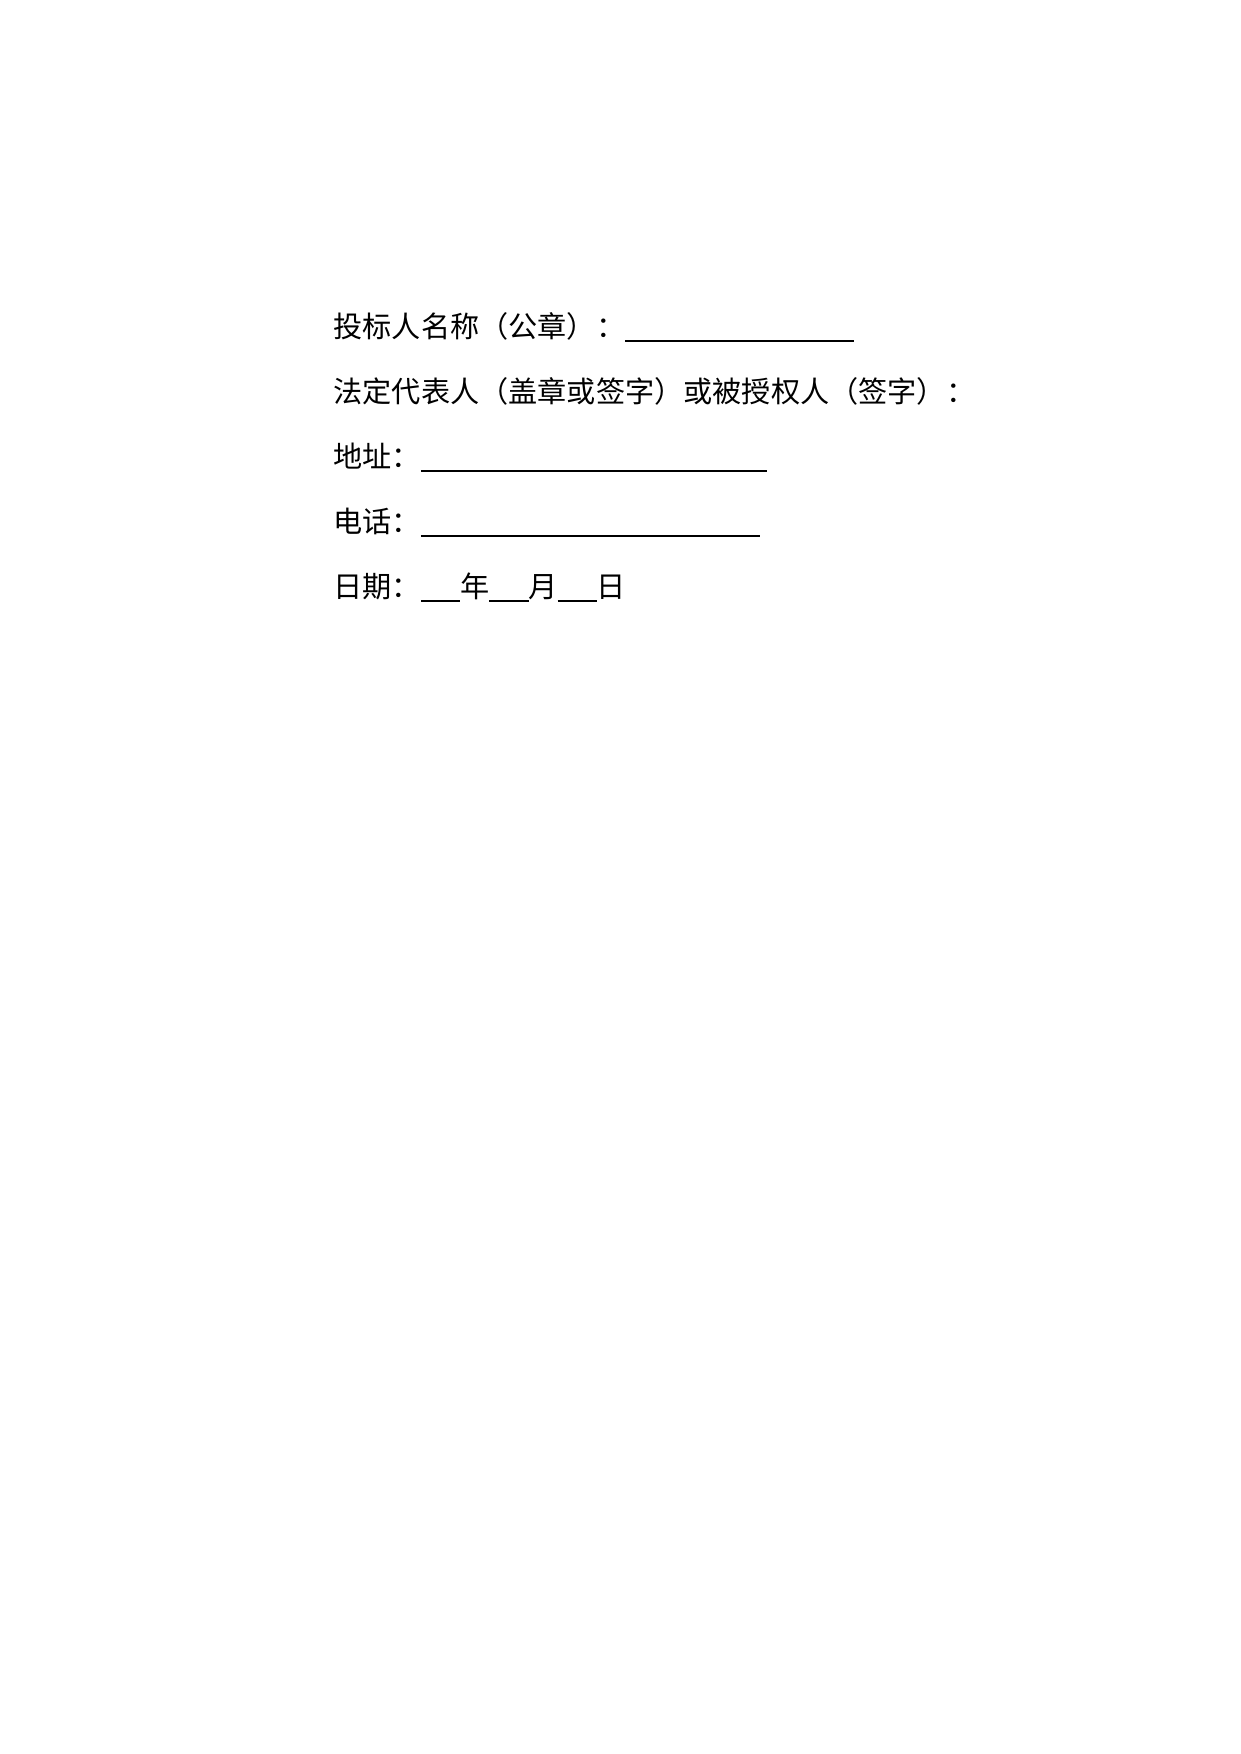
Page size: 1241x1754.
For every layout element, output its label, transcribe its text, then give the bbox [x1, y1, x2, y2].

text 电话： [187, 487, 1053, 552]
text 法定代表人（盖章或签字）或被授权人（签字）： [187, 357, 1053, 422]
text 地址： [187, 422, 1053, 487]
text 投标人名称（公章）： [187, 292, 1053, 357]
text 日期： 年 月 日 [187, 552, 1053, 617]
